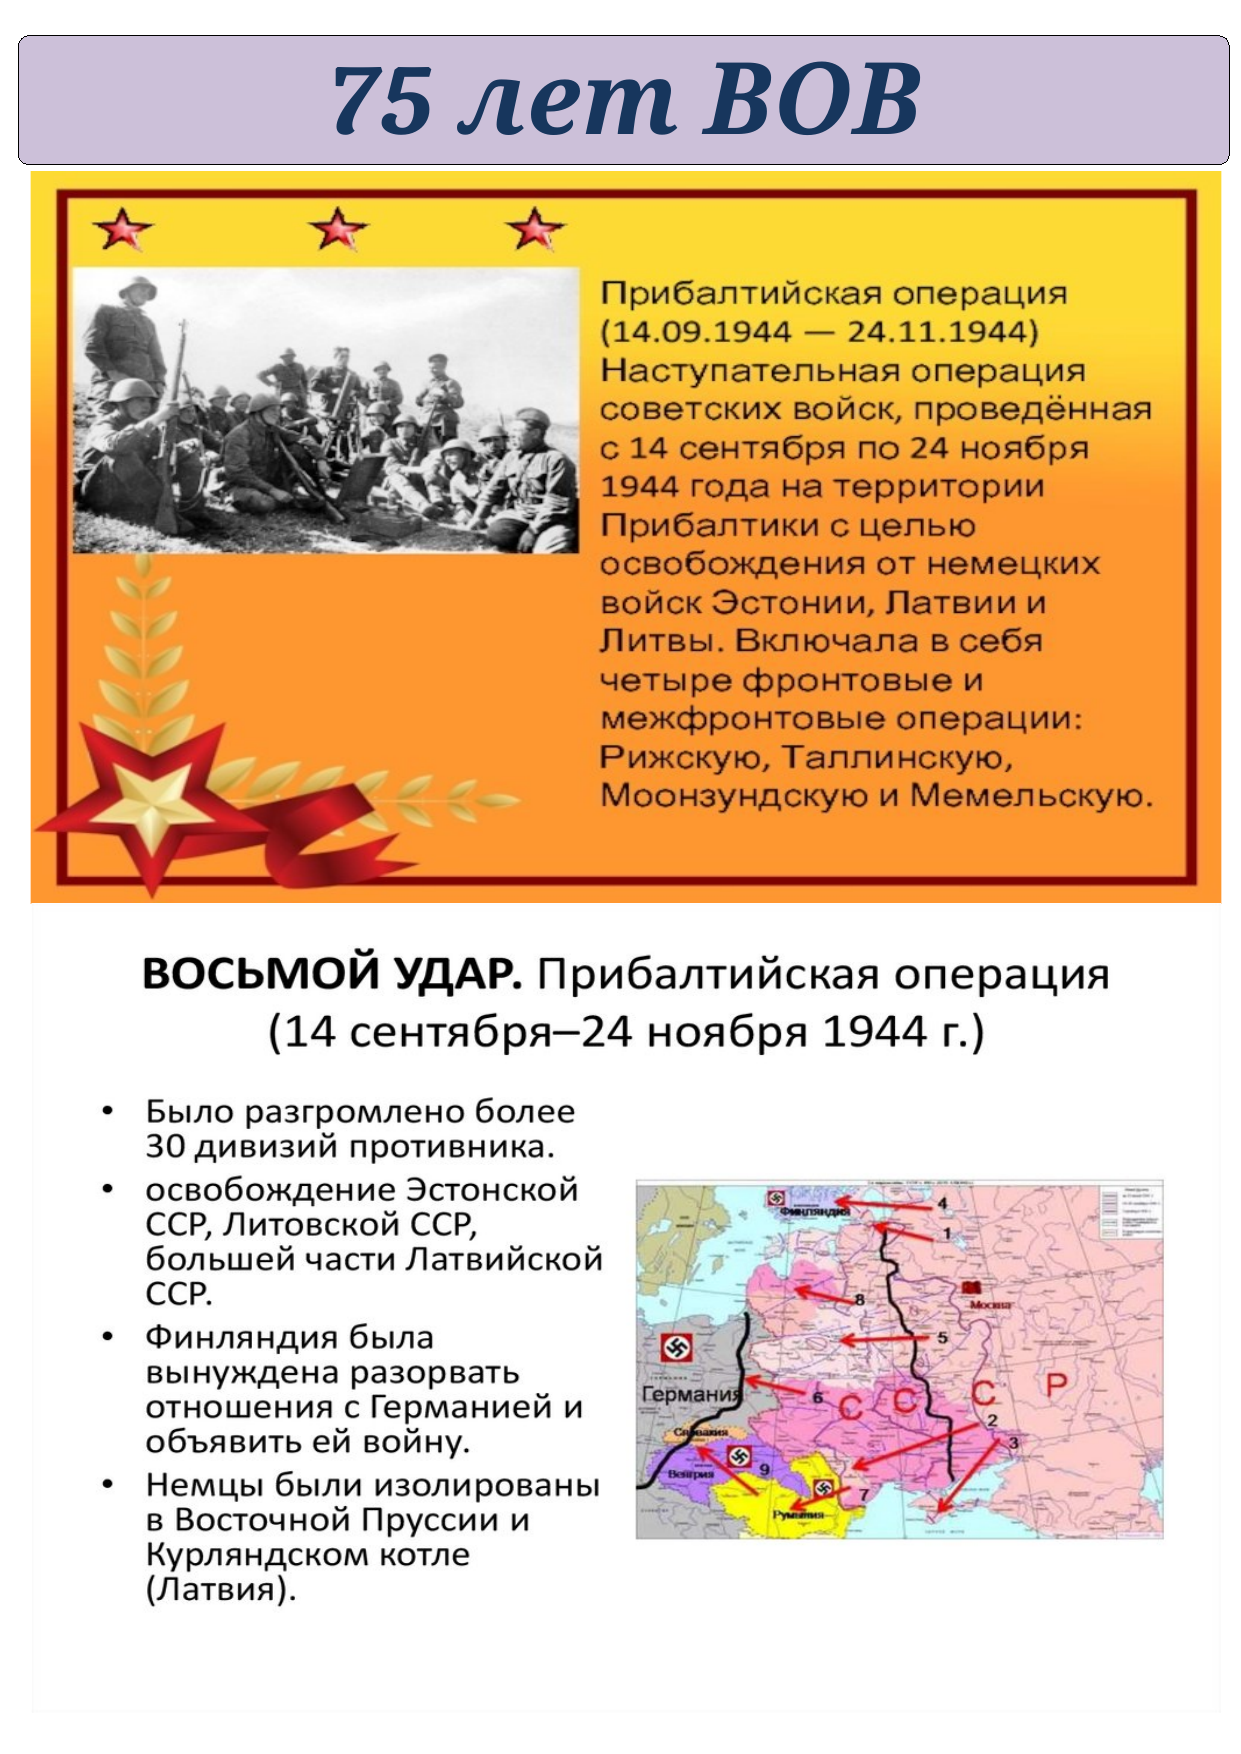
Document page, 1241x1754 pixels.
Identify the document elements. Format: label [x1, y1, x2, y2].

picture [30, 171, 1222, 1713]
